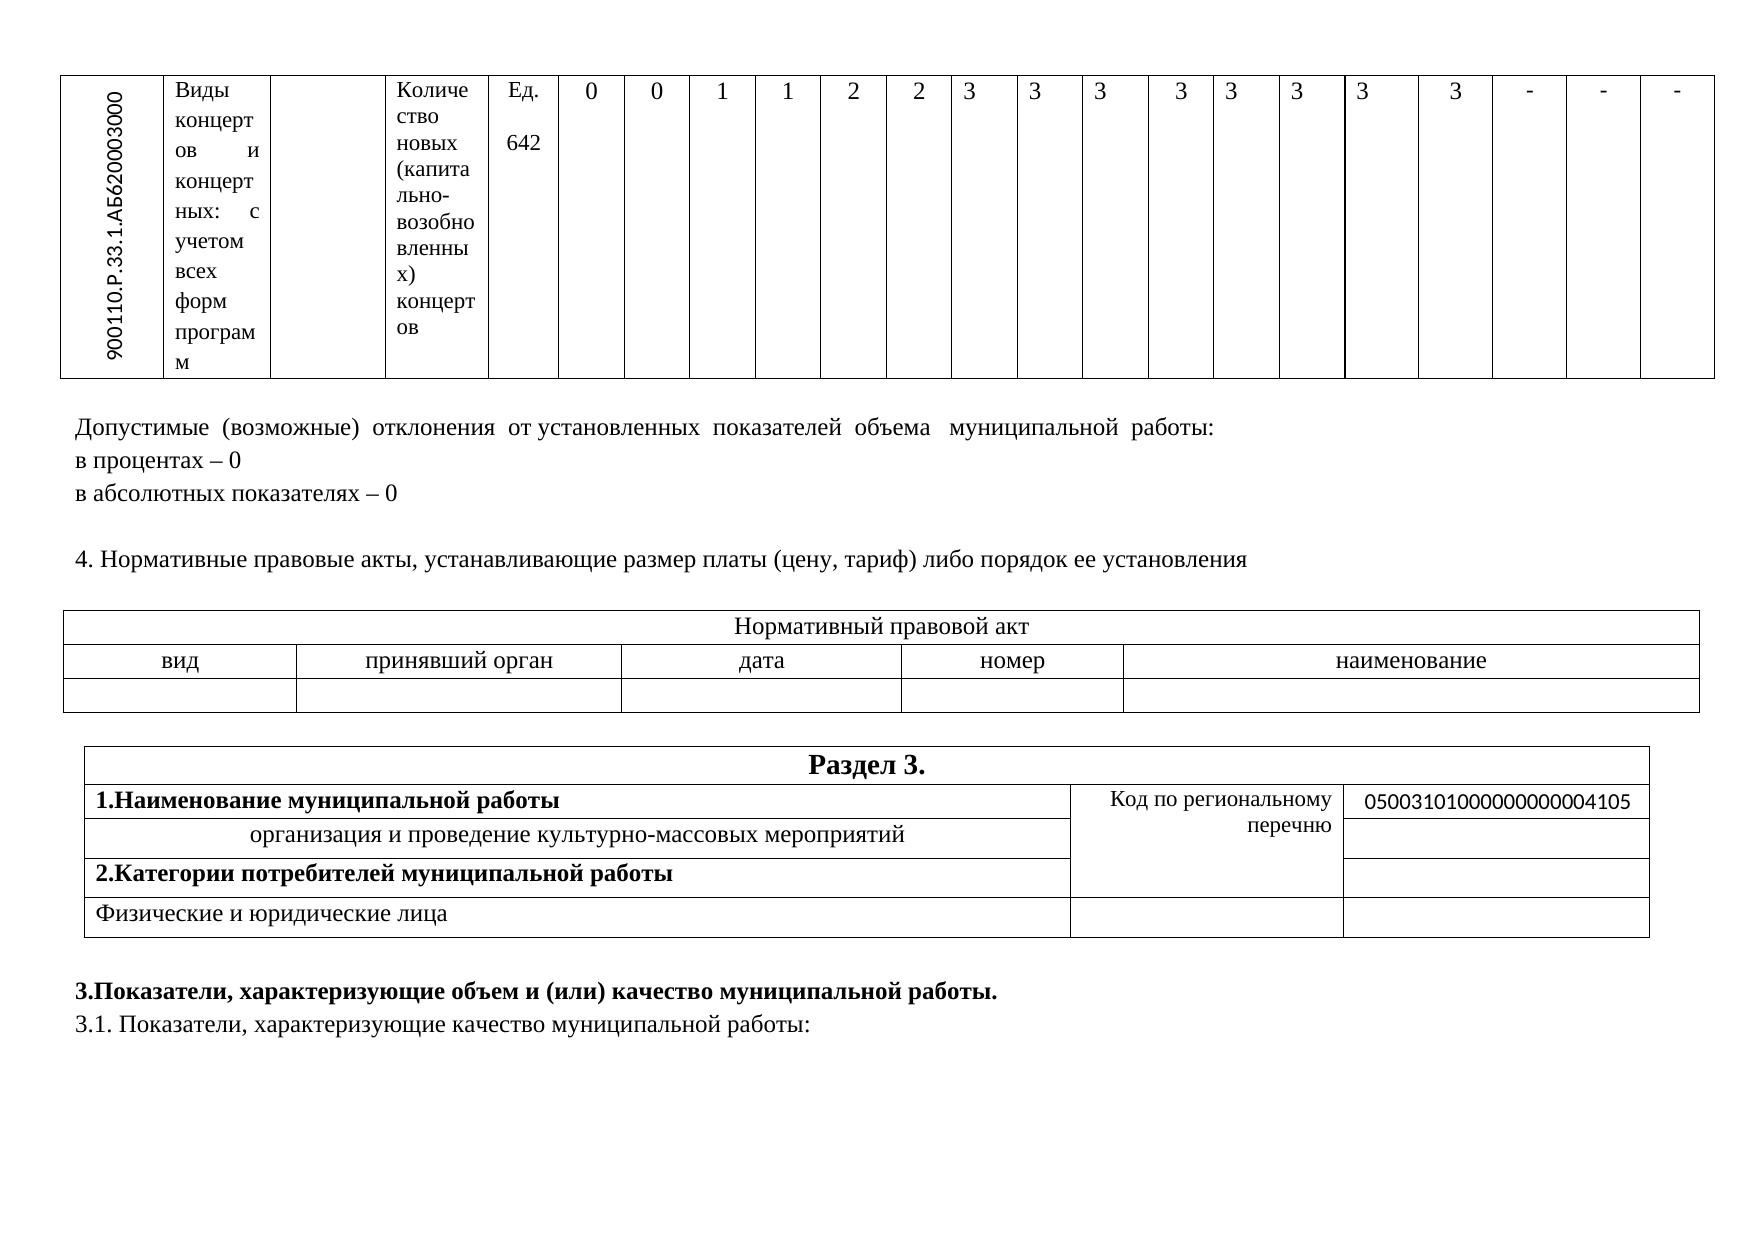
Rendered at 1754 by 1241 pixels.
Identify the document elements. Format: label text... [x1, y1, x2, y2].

table_cell 1 [756, 76, 820, 378]
table_cell 3 [1214, 76, 1279, 378]
table_cell 2.Категории потребителей муниципальной работы [85, 859, 1070, 897]
table_cell 3 [1018, 76, 1082, 378]
table_cell [1344, 859, 1649, 897]
text в процентах – 0 [75, 445, 1679, 474]
table_cell - [1493, 76, 1566, 378]
text в абсолютных показателях – 0 [75, 478, 1679, 507]
table_cell 2 [821, 76, 886, 378]
table_cell [1124, 679, 1699, 712]
table_header Раздел 3. [85, 747, 1649, 784]
text Допустимые (возможные) отклонения от установленных показателей объема муниципальной работы: [75, 412, 1679, 441]
table_cell [297, 679, 621, 712]
table_cell организация и проведение культурно-массовых мероприятий [85, 819, 1070, 857]
table_cell 2 [887, 76, 951, 378]
table_cell - [1567, 76, 1640, 378]
table_cell [1344, 898, 1649, 937]
table_cell 3 [952, 76, 1017, 378]
table_cell Количество новых (капитально-возобновленных) концертов [386, 76, 488, 378]
table_cell наименование [1124, 645, 1699, 678]
table_cell 0 [559, 76, 624, 378]
table_cell 3 [1149, 76, 1213, 378]
table_cell 3 [1419, 76, 1492, 378]
table_cell принявший орган [297, 645, 621, 678]
text 3.1. Показатели, характеризующие качество муниципальной работы: [75, 1009, 1679, 1038]
table_cell 3 [1280, 76, 1344, 378]
table_cell [271, 76, 385, 378]
table_cell - [1641, 76, 1714, 378]
table_cell 1 [690, 76, 755, 378]
table_cell 0 [625, 76, 689, 378]
text 3.Показатели, характеризующие объем и (или) качество муниципальной работы. [75, 976, 1679, 1005]
table_cell [902, 679, 1123, 712]
table_cell [1344, 785, 1649, 818]
table_header Нормативный правовой акт [64, 611, 1699, 644]
text 4. Нормативные правовые акты, устанавливающие размер платы (цену, тариф) либо порядок ее установления [75, 544, 1679, 573]
table_cell 3 [1346, 76, 1418, 378]
table_cell Физические и юридические лица [85, 898, 1070, 937]
table_cell Виды концертов и концертных: с учетом всех форм программ [164, 76, 270, 378]
table_cell вид [64, 645, 296, 678]
table_cell [64, 679, 296, 712]
table_cell Код по региональному перечню [1071, 785, 1343, 897]
table_cell Ед. 642 [489, 76, 558, 378]
table_cell дата [622, 645, 901, 678]
table_cell 900110.Р.33.1.АБ620003000 [61, 76, 163, 378]
table_cell [1344, 819, 1649, 857]
table_cell [1071, 898, 1343, 937]
table_cell 1.Наименование муниципальной работы [85, 785, 1070, 818]
table_cell номер [902, 645, 1123, 678]
table_cell 3 [1083, 76, 1148, 378]
table_cell [622, 679, 901, 712]
